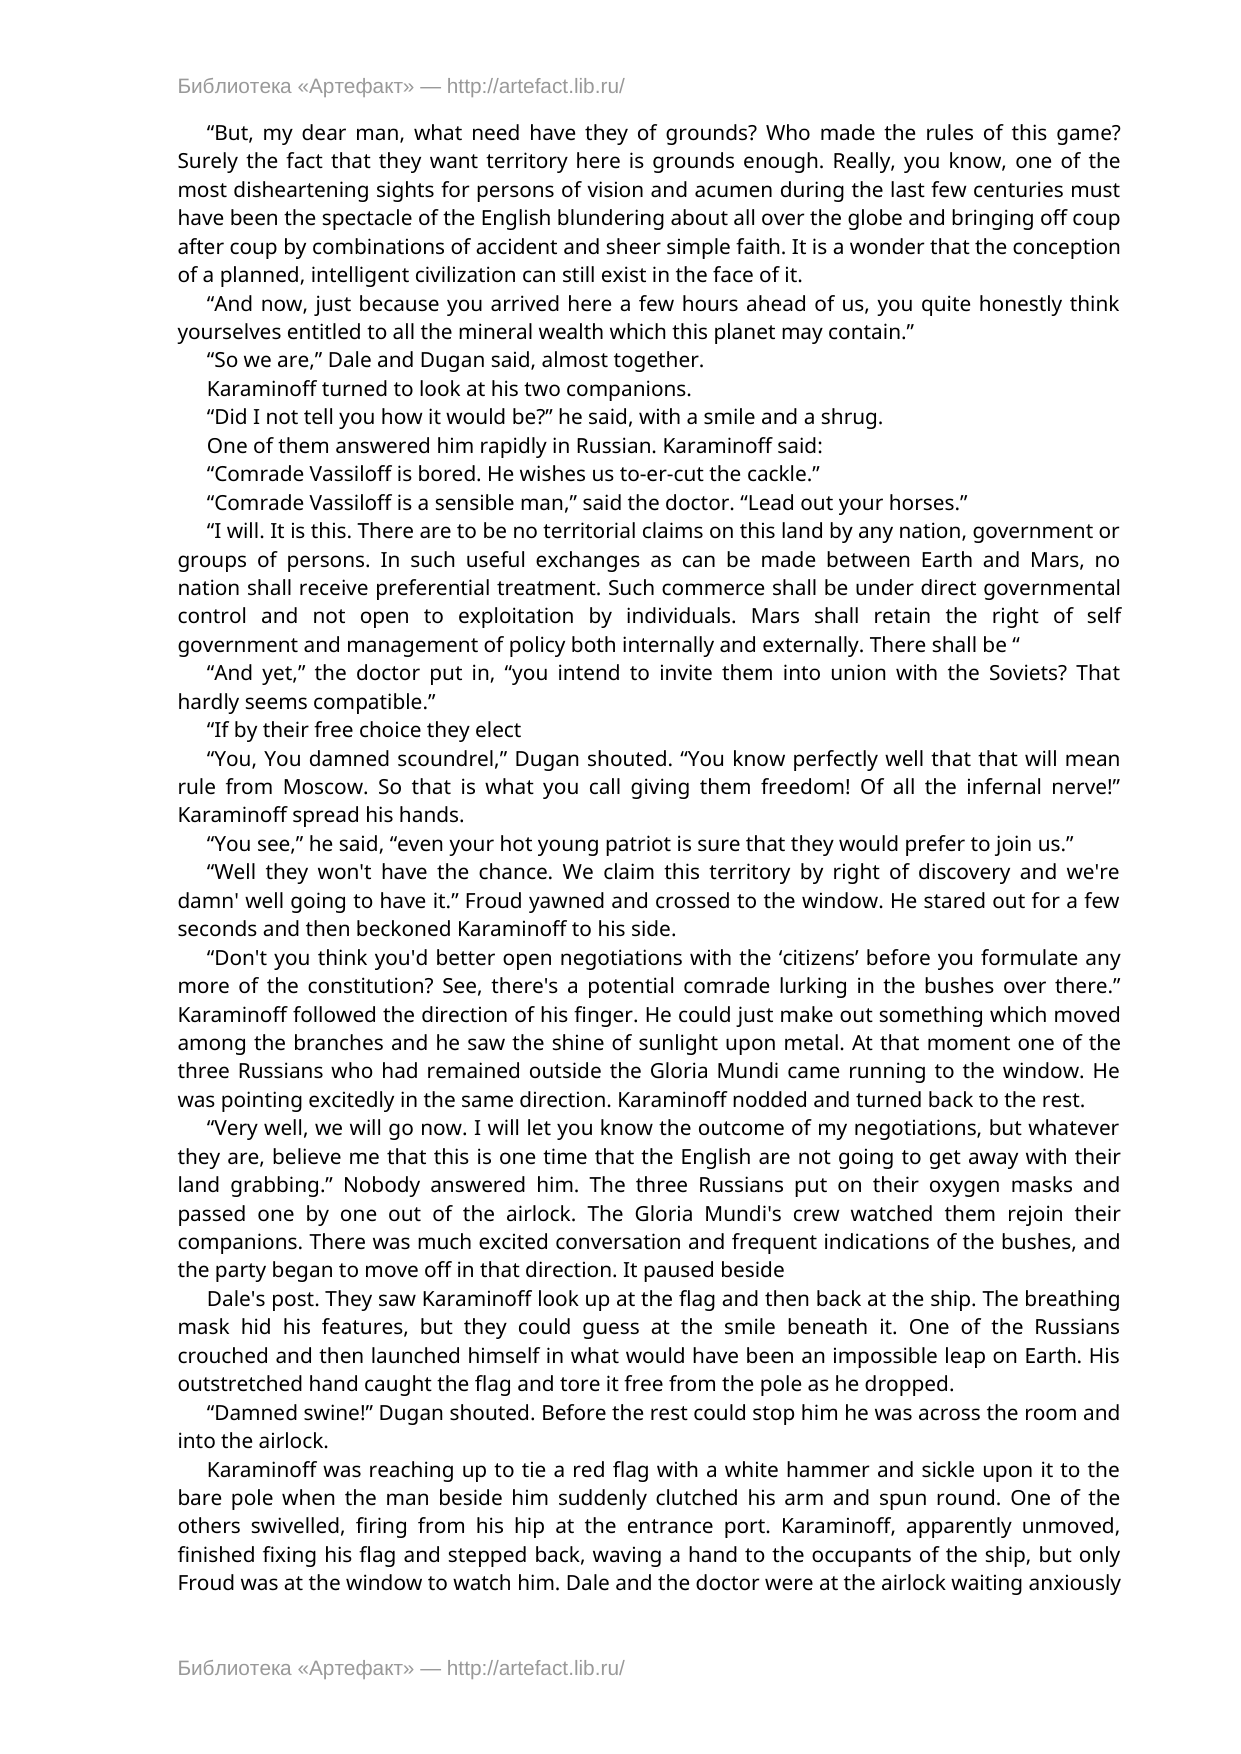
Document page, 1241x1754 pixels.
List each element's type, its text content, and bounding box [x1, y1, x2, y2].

text “If by their free choice they elect [177, 715, 1122, 744]
text “You see,” he said, “even your hot young patriot is sure that they would prefer to join us.” [177, 829, 1122, 857]
text One of them answered him rapidly in Russian. Karaminoff said: [177, 431, 1122, 459]
text “And now, just because you arrived here a few hours ahead of us, you quite honestly think yourselves entitled to all the mineral wealth which this planet may contain.” [177, 289, 1122, 346]
text “Did I not tell you how it would be?” he said, with a smile and a shrug. [177, 402, 1122, 431]
text “Well they won't have the chance. We claim this territory by right of discovery and we're damn' well going to have it.” Froud yawned and crossed to the window. He stared out for a few seconds and then beckoned Karaminoff to his side. [177, 857, 1122, 943]
text “You, You damned scoundrel,” Dugan shouted. “You know perfectly well that that will mean rule from Moscow. So that is what you call giving them freedom! Of all the infernal nerve!” Karaminoff spread his hands. [177, 744, 1122, 829]
text Dale's post. They saw Karaminoff look up at the flag and then back at the ship. The breathing mask hid his features, but they could guess at the smile beneath it. One of the Russians crouched and then launched himself in what would have been an impossible leap on Earth. His outstretched hand caught the flag and tore it free from the pole as he dropped. [177, 1284, 1122, 1398]
text “Very well, we will go now. I will let you know the outcome of my negotiations, but whatever they are, believe me that this is one time that the English are not going to get away with their land grabbing.” Nobody answered him. The three Russians put on their oxygen masks and passed one by one out of the airlock. The Gloria Mundi's crew watched them rejoin their companions. There was much excited conversation and frequent indications of the bushes, and the party began to move off in that direction. It paused beside [177, 1113, 1122, 1284]
text “Comrade Vassiloff is a sensible man,” said the doctor. “Lead out your horses.” [177, 488, 1122, 516]
text “Damned swine!” Dugan shouted. Before the rest could stop him he was across the room and into the airlock. [177, 1398, 1122, 1455]
text “Don't you think you'd better open negotiations with the ‘citizens’ before you formulate any more of the constitution? See, there's a potential comrade lurking in the bushes over there.” Karaminoff followed the direction of his finger. He could just make out something which moved among the branches and he saw the shine of sunlight upon metal. At that moment one of the three Russians who had remained outside the Gloria Mundi came running to the window. He was pointing excitedly in the same direction. Karaminoff nodded and turned back to the rest. [177, 943, 1122, 1113]
text Karaminoff turned to look at his two companions. [177, 374, 1122, 402]
text “I will. It is this. There are to be no territorial claims on this land by any nation, government or groups of persons. In such useful exchanges as can be made between Earth and Mars, no nation shall receive preferential treatment. Such commerce shall be under direct governmental control and not open to exploitation by individuals. Mars shall retain the right of self government and management of policy both internally and externally. There shall be “ [177, 516, 1122, 658]
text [177, 1455, 1122, 1597]
text “So we are,” Dale and Dugan said, almost together. [177, 346, 1122, 374]
text “Comrade Vassiloff is bored. He wishes us to-er-cut the cackle.” [177, 459, 1122, 488]
text “And yet,” the doctor put in, “you intend to invite them into union with the Soviets? That hardly seems compatible.” [177, 658, 1122, 715]
text “But, my dear man, what need have they of grounds? Who made the rules of this game? Surely the fact that they want territory here is grounds enough. Really, you know, one of the most disheartening sights for persons of vision and acumen during the last few centuries must have been the spectacle of the English blundering about all over the globe and bringing off coup after coup by combinations of accident and sheer simple faith. It is a wonder that the conception of a planned, intelligent civilization can still exist in the face of it. [177, 118, 1122, 289]
